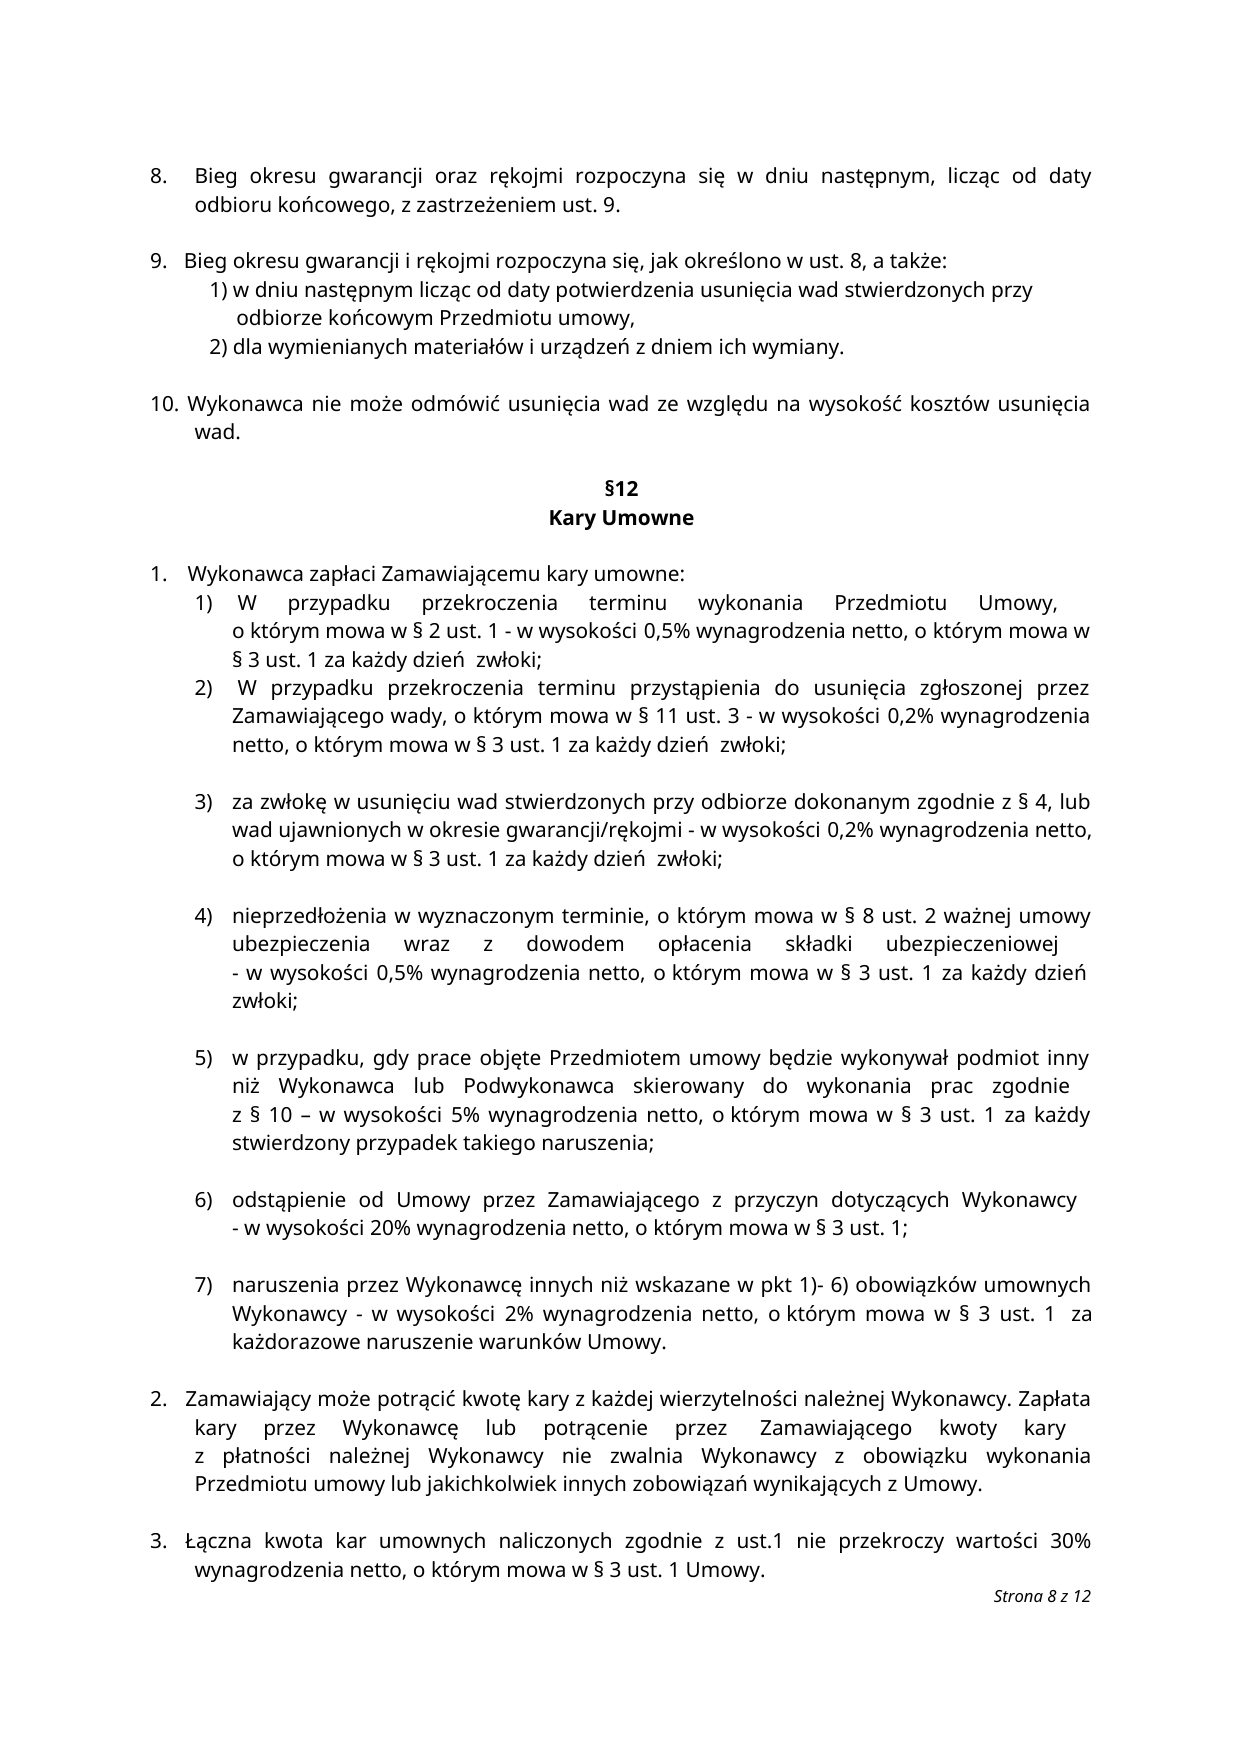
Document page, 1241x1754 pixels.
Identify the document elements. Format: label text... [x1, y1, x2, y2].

text odbiorze końcowym Przedmiotu umowy, [209, 303, 1092, 332]
text 2. Zamawiający może potrącić kwotę kary z każdej wierzytelności należnej Wykonawcy. Zapłata kary przez Wykonawcę lub potrącenie przez Zamawiającego kwoty kary z płatności należnej Wykonawcy nie zwalnia Wykonawcy z obowiązku wykonania Przedmiotu umowy lub jakichkolwiek innych zobowiązań wynikających z Umowy. [150, 1384, 1092, 1498]
list odstąpienie od Umowy przez Zamawiającego z przyczyn dotyczących Wykonawcy - w wysokości 20% wynagrodzenia netto, o którym mowa w § 3 ust. 1; [194, 1185, 1090, 1242]
list Bieg okresu gwarancji oraz rękojmi rozpoczyna się w dniu następnym, licząc od daty odbioru końcowego, z zastrzeżeniem ust. 9. [150, 161, 1092, 218]
text 9. Bieg okresu gwarancji i rękojmi rozpoczyna się, jak określono w ust. 8, a także: [150, 247, 1092, 275]
list naruszenia przez Wykonawcę innych niż wskazane w pkt 1)- 6) obowiązków umownych Wykonawcy - w wysokości 2% wynagrodzenia netto, o którym mowa w § 3 ust. 1 za każdorazowe naruszenie warunków Umowy. [194, 1270, 1092, 1356]
list Wykonawca zapłaci Zamawiającemu kary umowne: [150, 559, 1092, 588]
text Kary Umowne [150, 503, 1092, 531]
list W przypadku przekroczenia terminu wykonania Przedmiotu Umowy, o którym mowa w § 2 ust. 1 - w wysokości 0,5% wynagrodzenia netto, o którym mowa w § 3 ust. 1 za każdy dzień zwłoki; [194, 588, 1090, 673]
list za zwłokę w usunięciu wad stwierdzonych przy odbiorze dokonanym zgodnie z § 4, lub wad ujawnionych w okresie gwarancji/rękojmi - w wysokości 0,2% wynagrodzenia netto, o którym mowa w § 3 ust. 1 za każdy dzień zwłoki; [194, 787, 1092, 872]
text 10. Wykonawca nie może odmówić usunięcia wad ze względu na wysokość kosztów usunięcia wad. [150, 389, 1092, 446]
text 2) dla wymienianych materiałów i urządzeń z dniem ich wymiany. [209, 332, 1092, 360]
list w przypadku, gdy prace objęte Przedmiotem umowy będzie wykonywał podmiot inny niż Wykonawca lub Podwykonawca skierowany do wykonania prac zgodnie z § 10 – w wysokości 5% wynagrodzenia netto, o którym mowa w § 3 ust. 1 za każdy stwierdzony przypadek takiego naruszenia; [194, 1043, 1090, 1157]
list nieprzedłożenia w wyznaczonym terminie, o którym mowa w § 8 ust. 2 ważnej umowy ubezpieczenia wraz z dowodem opłacenia składki ubezpieczeniowej - w wysokości 0,5% wynagrodzenia netto, o którym mowa w § 3 ust. 1 za każdy dzień zwłoki; [194, 901, 1092, 1014]
list W przypadku przekroczenia terminu przystąpienia do usunięcia zgłoszonej przez Zamawiającego wady, o którym mowa w § 11 ust. 3 - w wysokości 0,2% wynagrodzenia netto, o którym mowa w § 3 ust. 1 za każdy dzień zwłoki; [194, 673, 1090, 758]
text 1) w dniu następnym licząc od daty potwierdzenia usunięcia wad stwierdzonych przy [209, 275, 1092, 303]
text §12 [150, 474, 1092, 503]
text 3. Łączna kwota kar umownych naliczonych zgodnie z ust.1 nie przekroczy wartości 30% wynagrodzenia netto, o którym mowa w § 3 ust. 1 Umowy. [150, 1526, 1092, 1583]
